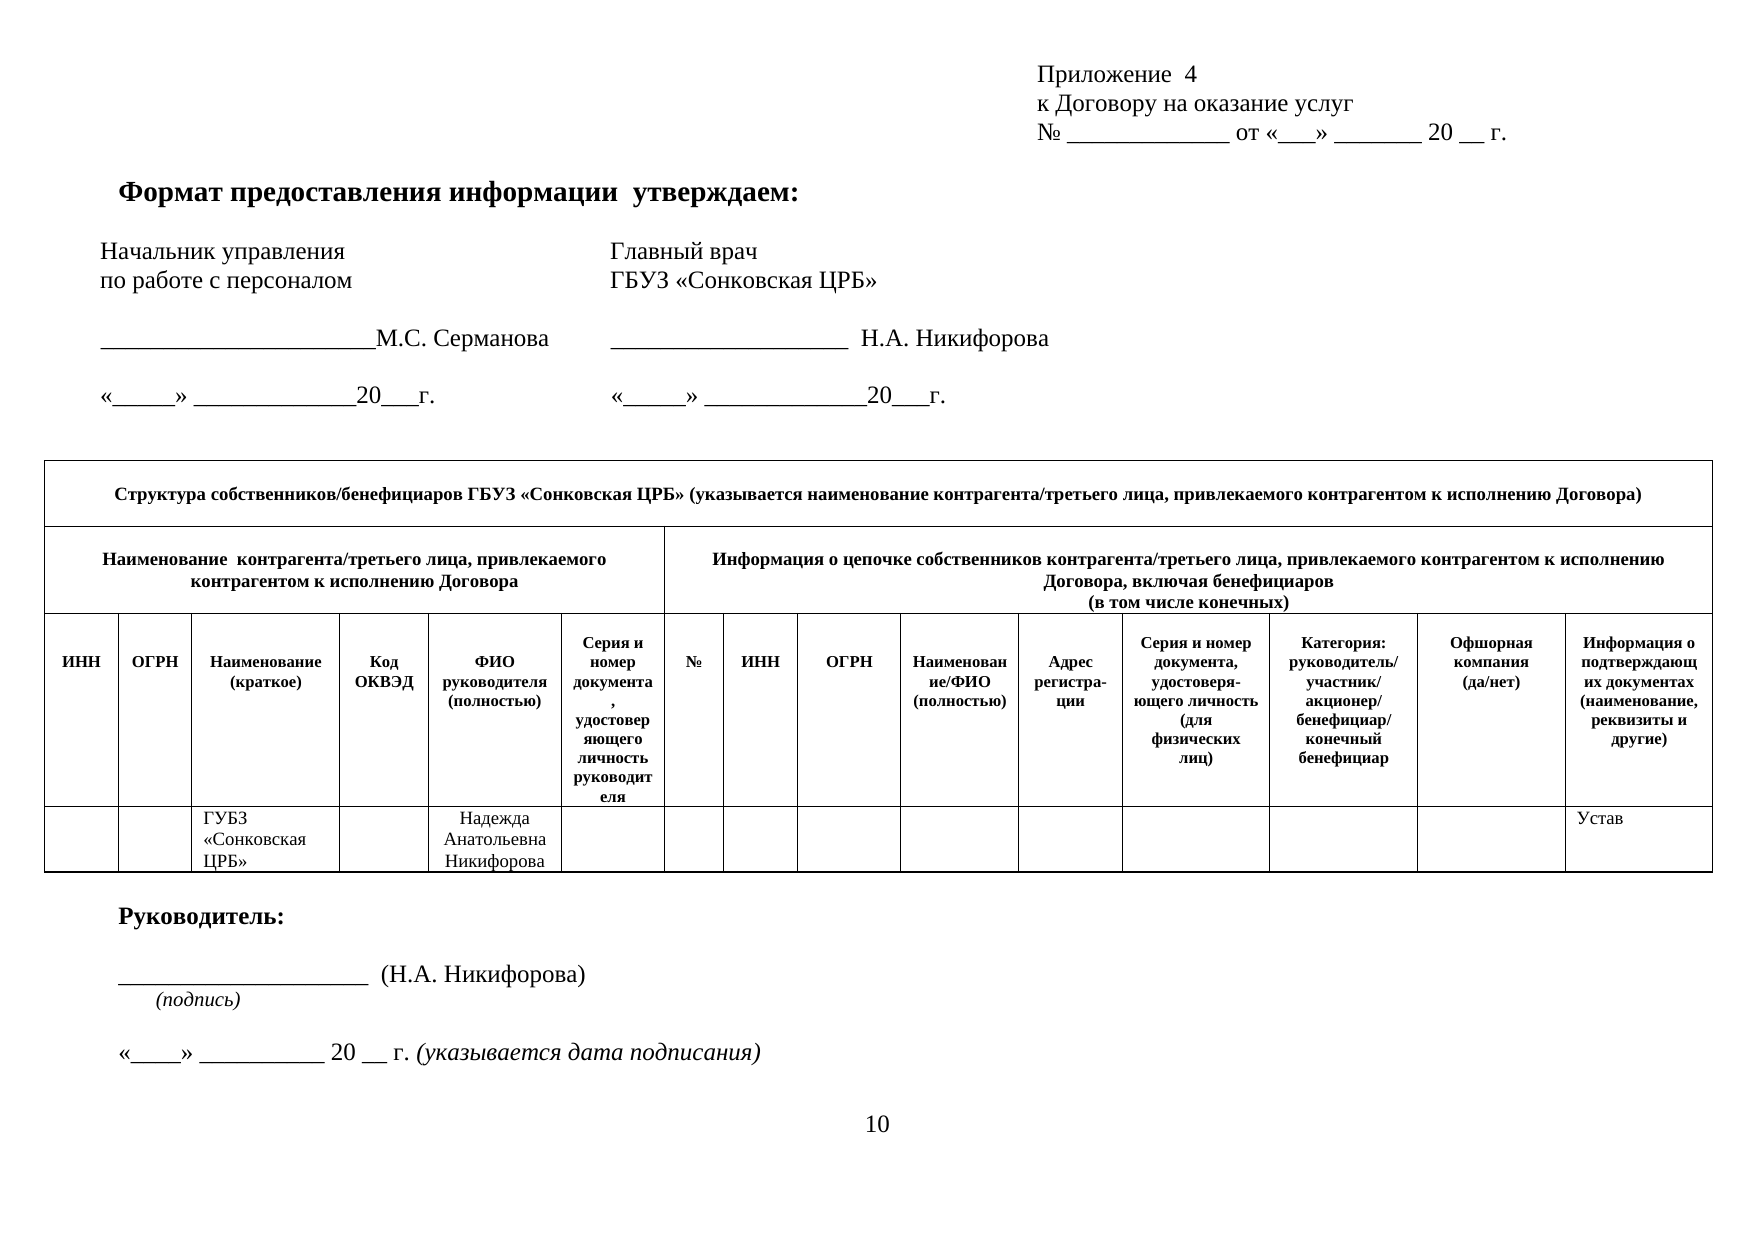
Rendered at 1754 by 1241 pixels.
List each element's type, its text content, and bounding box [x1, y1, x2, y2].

table_cell [1418, 807, 1565, 871]
table_cell [340, 807, 428, 871]
table_cell Надежда Анатольевна Никифорова [429, 807, 561, 871]
table_cell Офшорная компания (да/нет) [1418, 614, 1565, 806]
table_cell [665, 807, 723, 871]
table_cell [1123, 807, 1269, 871]
table_cell ОГРН [798, 614, 900, 806]
table_cell Наименование контрагента/третьего лица, привлекаемого контрагентом к исполнению Договора [45, 527, 664, 613]
table_cell № [665, 614, 723, 806]
text к Договору на оказание услуг [118, 88, 1636, 117]
table_cell [798, 807, 900, 871]
table_cell Код ОКВЭД [340, 614, 428, 806]
table_cell Адрес регистра- ции [1019, 614, 1122, 806]
text № _____________ от «___» _______ 20 __ г. [118, 117, 1636, 145]
table_header Начальник управления по работе с персоналом ______________________М.С. Серманова «_____» _____________20___г. [89, 236, 599, 409]
table_cell [901, 807, 1018, 871]
table_cell Серия и номер документа, удостоверяющего личность руководителя [562, 614, 664, 806]
table_header Структура собственников/бенефициаров ГБУЗ «Сонковская ЦРБ» (указывается наименование контрагента/третьего лица, привлекаемого контрагентом к исполнению Договора) [45, 461, 1712, 526]
table_cell Информация о подтверждающих документах (наименование, реквизиты и другие) [1566, 614, 1712, 806]
table_cell Устав [1566, 807, 1712, 871]
table_cell Наименование (краткое) [192, 614, 339, 806]
table_cell Наименование/ФИО (полностью) [901, 614, 1018, 806]
table_cell Информация о цепочке собственников контрагента/третьего лица, привлекаемого контрагентом к исполнению Договора, включая бенефициаров (в том числе конечных) [665, 527, 1712, 613]
table_cell Категория: руководитель/ участник/ акционер/ бенефициар/ конечный бенефициар [1270, 614, 1417, 806]
table_cell [1270, 807, 1417, 871]
table_cell ИНН [45, 614, 118, 806]
table_cell Серия и номер документа, удостоверя- ющего личность (для физических лиц) [1123, 614, 1269, 806]
text Формат предоставления информации утверждаем: [118, 174, 1636, 208]
text ____________________ (Н.А. Никифорова) [118, 959, 1636, 987]
table_cell ФИО руководителя (полностью) [429, 614, 561, 806]
table_cell [45, 807, 118, 871]
table_cell ОГРН [119, 614, 191, 806]
text «____» __________ 20 __ г. (указывается дата подписания) [118, 1037, 1636, 1065]
text (подпись) [118, 987, 1636, 1011]
table_cell ГУБЗ «Сонковская ЦРБ» [192, 807, 339, 871]
table_cell [1019, 807, 1122, 871]
table_cell [119, 807, 191, 871]
table_cell [724, 807, 797, 871]
table_header Главный врач ГБУЗ «Сонковская ЦРБ» ___________________ Н.А. Никифорова «_____» _____________20___г. [599, 236, 1119, 409]
table_cell [562, 807, 664, 871]
text Приложение 4 [118, 59, 1636, 88]
table_cell ИНН [724, 614, 797, 806]
text Руководитель: [118, 901, 1636, 930]
